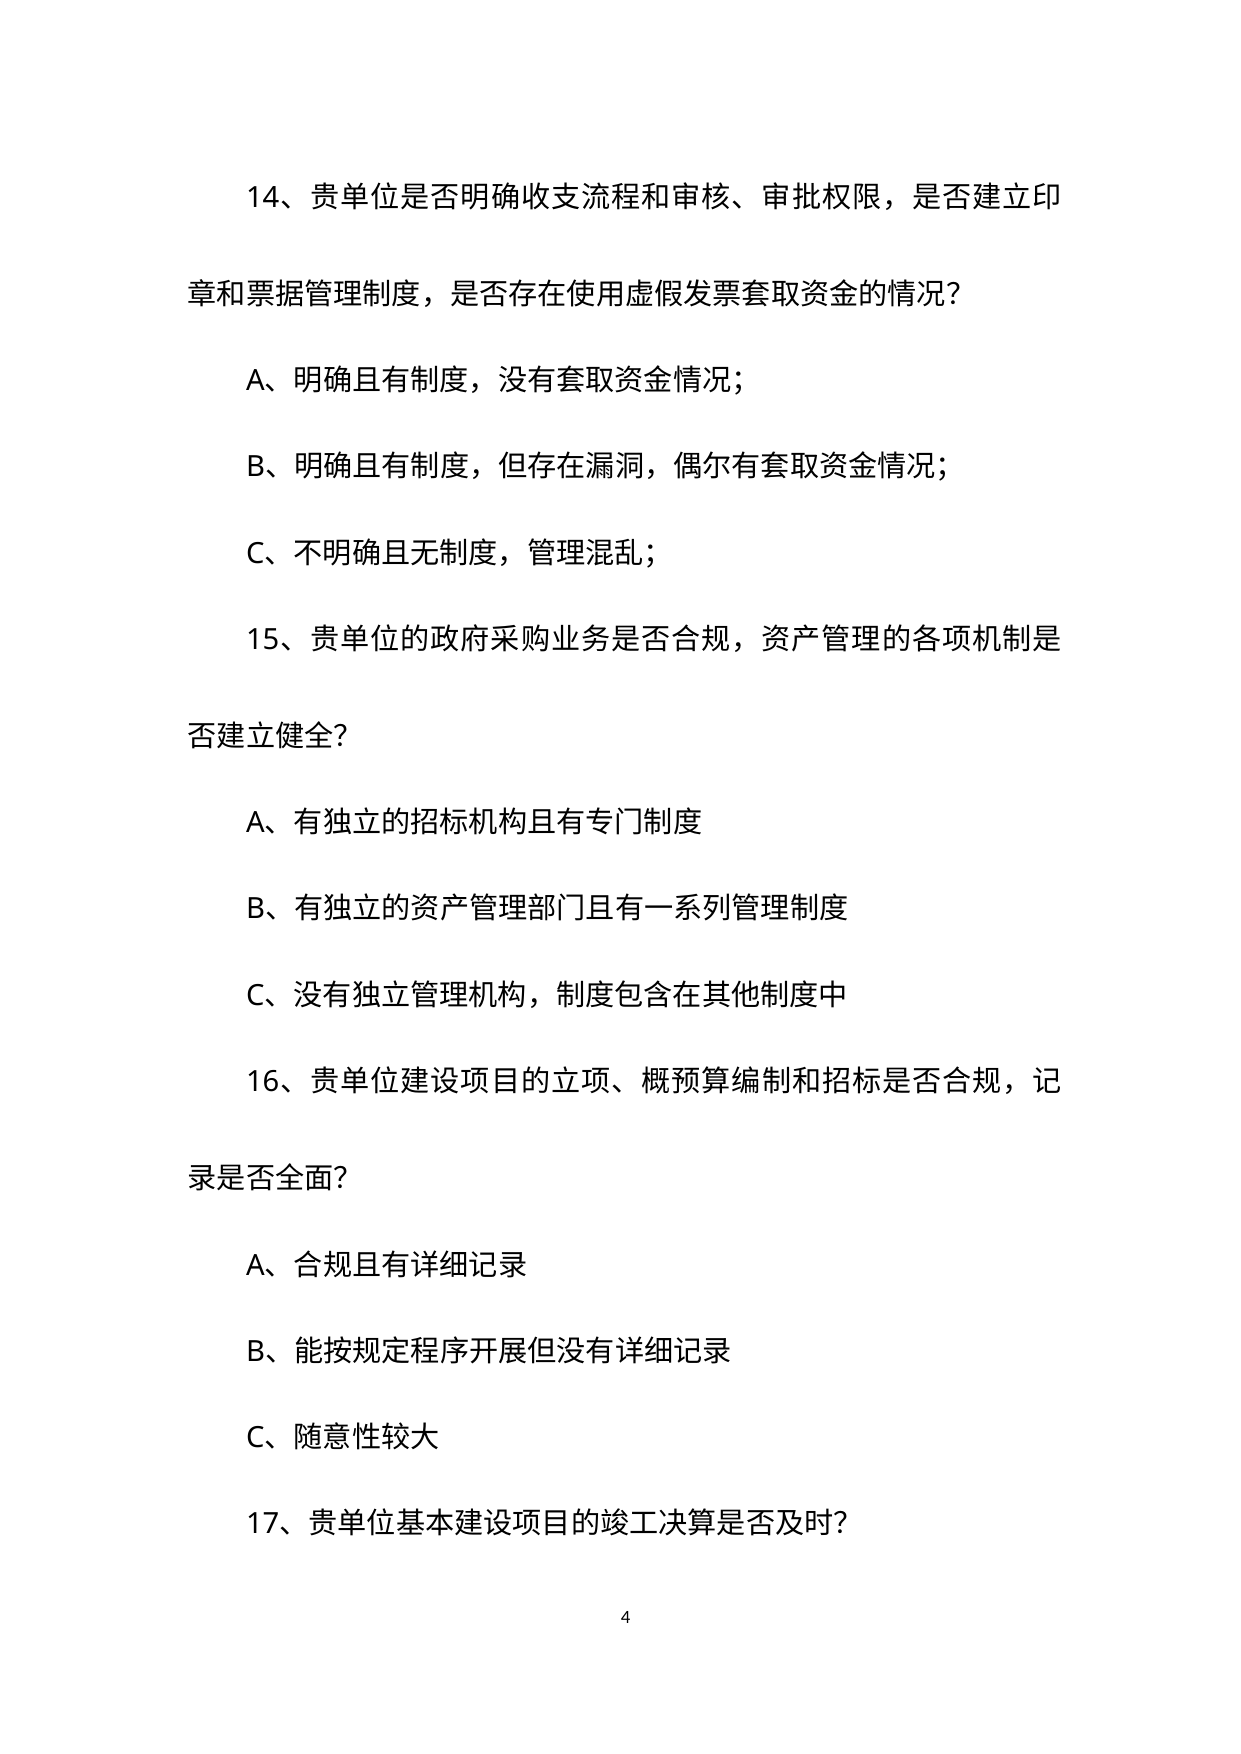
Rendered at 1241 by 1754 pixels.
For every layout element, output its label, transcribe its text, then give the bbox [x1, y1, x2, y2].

text 17、贵单位基本建设项目的竣工决算是否及时？ [187, 1488, 1063, 1553]
text B、明确且有制度，但存在漏洞，偶尔有套取资金情况； [187, 432, 1063, 497]
text B、能按规定程序开展但没有详细记录 [187, 1316, 1063, 1381]
text 16、贵单位建设项目的立项、概预算编制和招标是否合规，记录是否全面？ [187, 1046, 1063, 1209]
text A、合规且有详细记录 [187, 1230, 1063, 1295]
text C、不明确且无制度，管理混乱； [187, 518, 1063, 583]
text 15、贵单位的政府采购业务是否合规，资产管理的各项机制是否建立健全？ [187, 604, 1063, 767]
text A、明确且有制度，没有套取资金情况； [187, 346, 1063, 411]
text 14、贵单位是否明确收支流程和审核、审批权限，是否建立印章和票据管理制度，是否存在使用虚假发票套取资金的情况？ [187, 162, 1063, 324]
text B、有独立的资产管理部门且有一系列管理制度 [187, 874, 1063, 939]
text C、没有独立管理机构，制度包含在其他制度中 [187, 960, 1063, 1025]
text C、随意性较大 [187, 1402, 1063, 1467]
text A、有独立的招标机构且有专门制度 [187, 788, 1063, 853]
